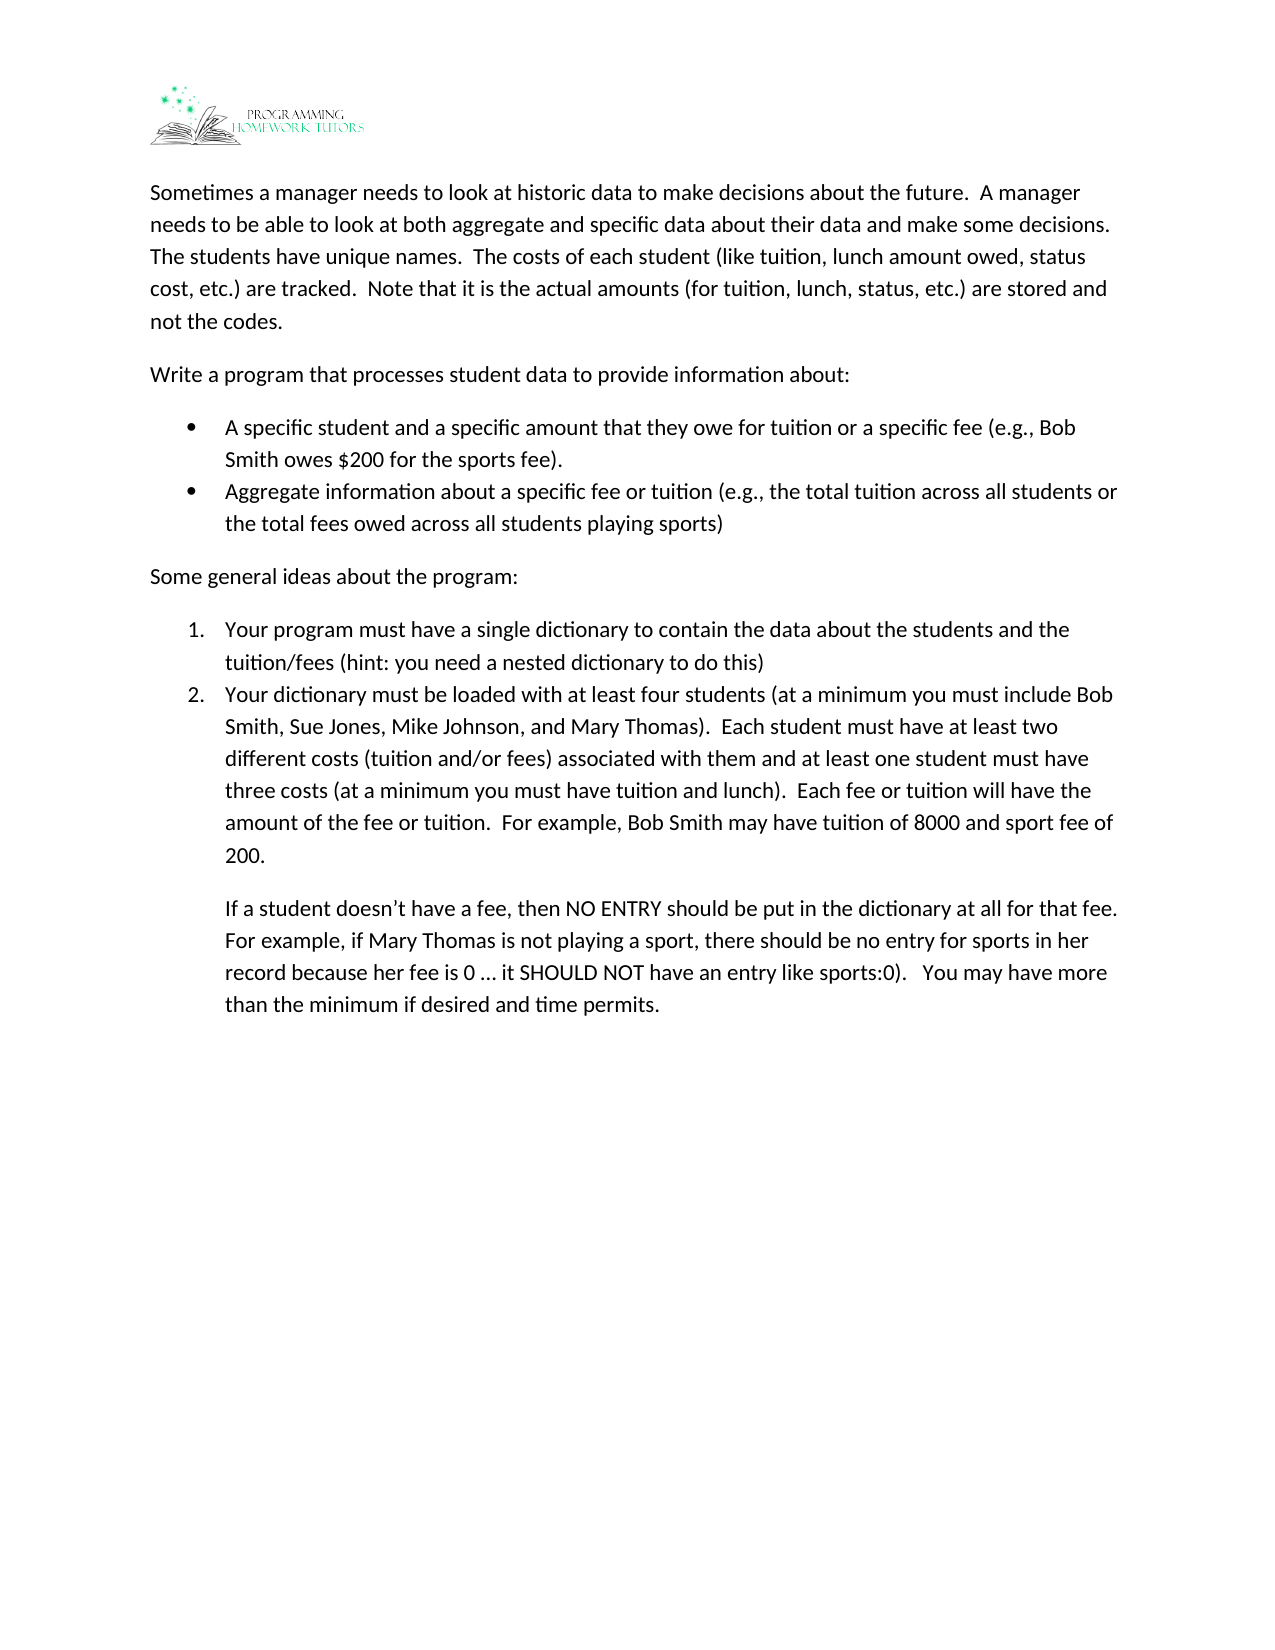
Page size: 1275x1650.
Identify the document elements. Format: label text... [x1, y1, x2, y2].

list Your dictionary must be loaded with at least four students (at a minimum you must include Bob Smith, Sue Jones, Mike Johnson, and Mary Thomas). Each student must have at least two different costs (tuition and/or fees) associated with them and at least one student must have three costs (at a minimum you must have tuition and lunch). Each fee or tuition will have the amount of the fee or tuition. For example, Bob Smith may have tuition of 8000 and sport fee of 200. [187, 680, 1125, 869]
text Sometimes a manager needs to look at historic data to make decisions about the future. A manager needs to be able to look at both aggregate and specific data about their data and make some decisions. The students have unique names. The costs of each student (like tuition, lunch amount owed, status cost, etc.) are tracked. Note that it is the actual amounts (for tuition, lunch, status, etc.) are stored and not the codes. [150, 178, 1125, 335]
text Some general ideas about the program: [150, 562, 1125, 590]
text Write a program that processes student data to provide information about: [150, 360, 1125, 388]
text If a student doesn’t have a fee, then NO ENTRY should be put in the dictionary at all for that fee. For example, if Mary Thomas is not playing a sport, there should be no entry for sports in her record because her fee is 0 … it SHOULD NOT have an entry like sports:0). You may have more than the minimum if desired and time permits. [225, 894, 1125, 1018]
list Your program must have a single dictionary to contain the data about the students and the tuition/fees (hint: you need a nested dictionary to do this) [187, 615, 1125, 676]
list A specific student and a specific amount that they owe for tuition or a specific fee (e.g., Bob Smith owes $200 for the sports fee). [187, 413, 1125, 473]
picture [150, 75, 364, 150]
list Aggregate information about a specific fee or tuition (e.g., the total tuition across all students or the total fees owed across all students playing sports) [187, 477, 1125, 537]
